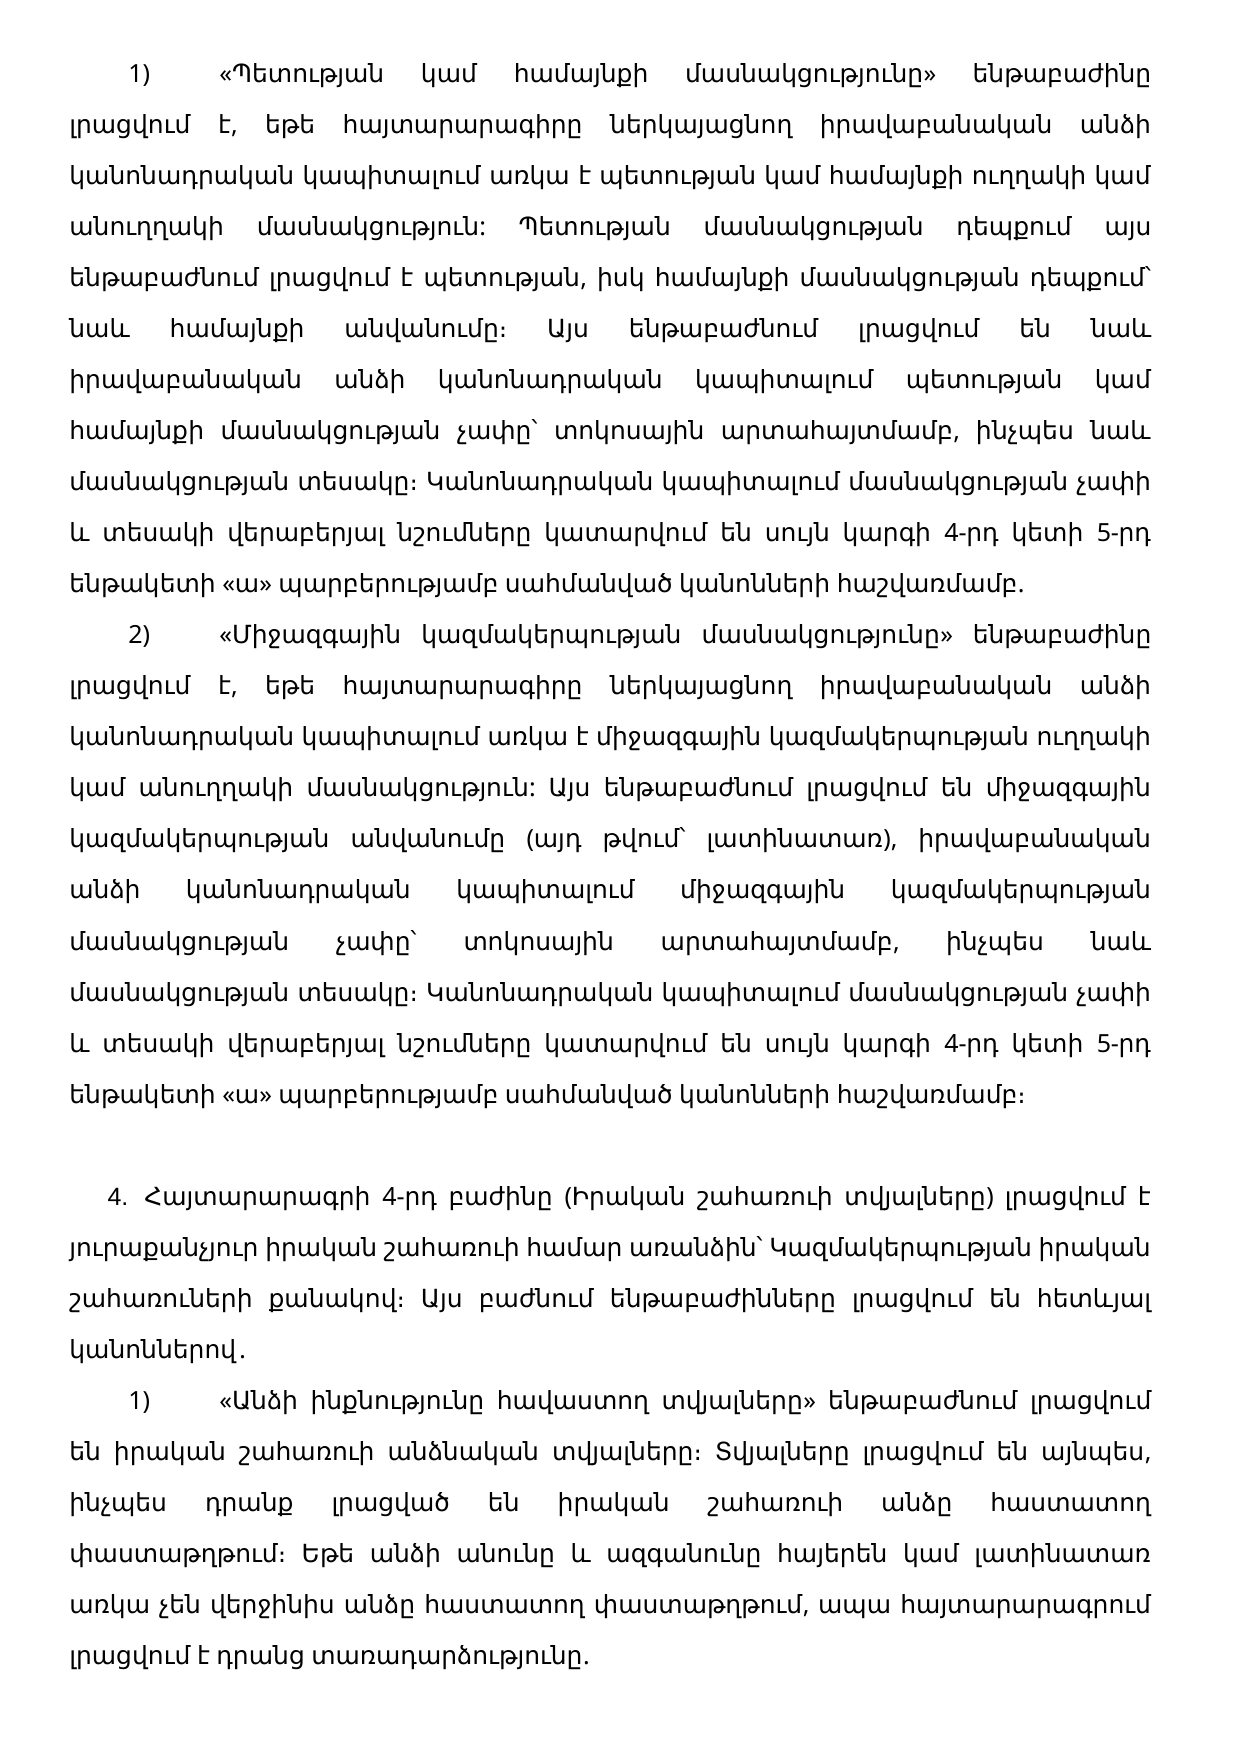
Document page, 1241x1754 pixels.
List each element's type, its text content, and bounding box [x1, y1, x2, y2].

list Հայտարարագրի 4-րդ բաժինը (Իրական շահառուի տվյալները) լրացվում է յուրաքանչյուր իրական շահառուի համար առանձին՝ Կազմակերպության իրական շահառուների քանակով։ Այս բաժնում ենթաբաժինները լրացվում են հետևյալ կանոններով․ [69, 1178, 1152, 1366]
list «Անձի ինքնությունը հավաստող տվյալները» ենթաբաժնում լրացվում են իրական շահառուի անձնական տվյալները։ Տվյալները լրացվում են այնպես, ինչպես դրանք լրացված են իրական շահառուի անձը հաստատող փաստաթղթում։ Եթե անձի անունը և ազգանունը հայերեն կամ լատինատառ առկա չեն վերջինիս անձը հաստատող փաստաթղթում, ապա հայտարարագրում լրացվում է դրանց տառադարձությունը. [69, 1383, 1152, 1672]
list «Միջազգային կազմակերպության մասնակցությունը» ենթաբաժինը լրացվում է, եթե հայտարարագիրը ներկայացնող իրավաբանական անձի կանոնադրական կապիտալում առկա է միջազգային կազմակերպության ուղղակի կամ անուղղակի մասնակցություն: Այս ենթաբաժնում լրացվում են միջազգային կազմակերպության անվանումը (այդ թվում՝ լատինատառ), իրավաբանական անձի կանոնադրական կապիտալում միջազգային կազմակերպության մասնակցության չափը՝ տոկոսային արտահայտմամբ, ինչպես նաև մասնակցության տեսակը։ Կանոնադրական կապիտալում մասնակցության չափի և տեսակի վերաբերյալ նշումները կատարվում են սույն կարգի 4-րդ կետի 5-րդ ենթակետի «ա» պարբերությամբ սահմանված կանոնների հաշվառմամբ։ [69, 617, 1152, 1110]
list «Պետության կամ համայնքի մասնակցությունը» ենթաբաժինը լրացվում է, եթե հայտարարագիրը ներկայացնող իրավաբանական անձի կանոնադրական կապիտալում առկա է պետության կամ համայնքի ուղղակի կամ անուղղակի մասնակցություն: Պետության մասնակցության դեպքում այս ենթաբաժնում լրացվում է պետության, իսկ համայնքի մասնակցության դեպքում՝ նաև համայնքի անվանումը։ Այս ենթաբաժնում լրացվում են նաև իրավաբանական անձի կանոնադրական կապիտալում պետության կամ համայնքի մասնակցության չափը՝ տոկոսային արտահայտմամբ, ինչպես նաև մասնակցության տեսակը։ Կանոնադրական կապիտալում մասնակցության չափի և տեսակի վերաբերյալ նշումները կատարվում են սույն կարգի 4-րդ կետի 5-րդ ենթակետի «ա» պարբերությամբ սահմանված կանոնների հաշվառմամբ. [69, 56, 1152, 600]
